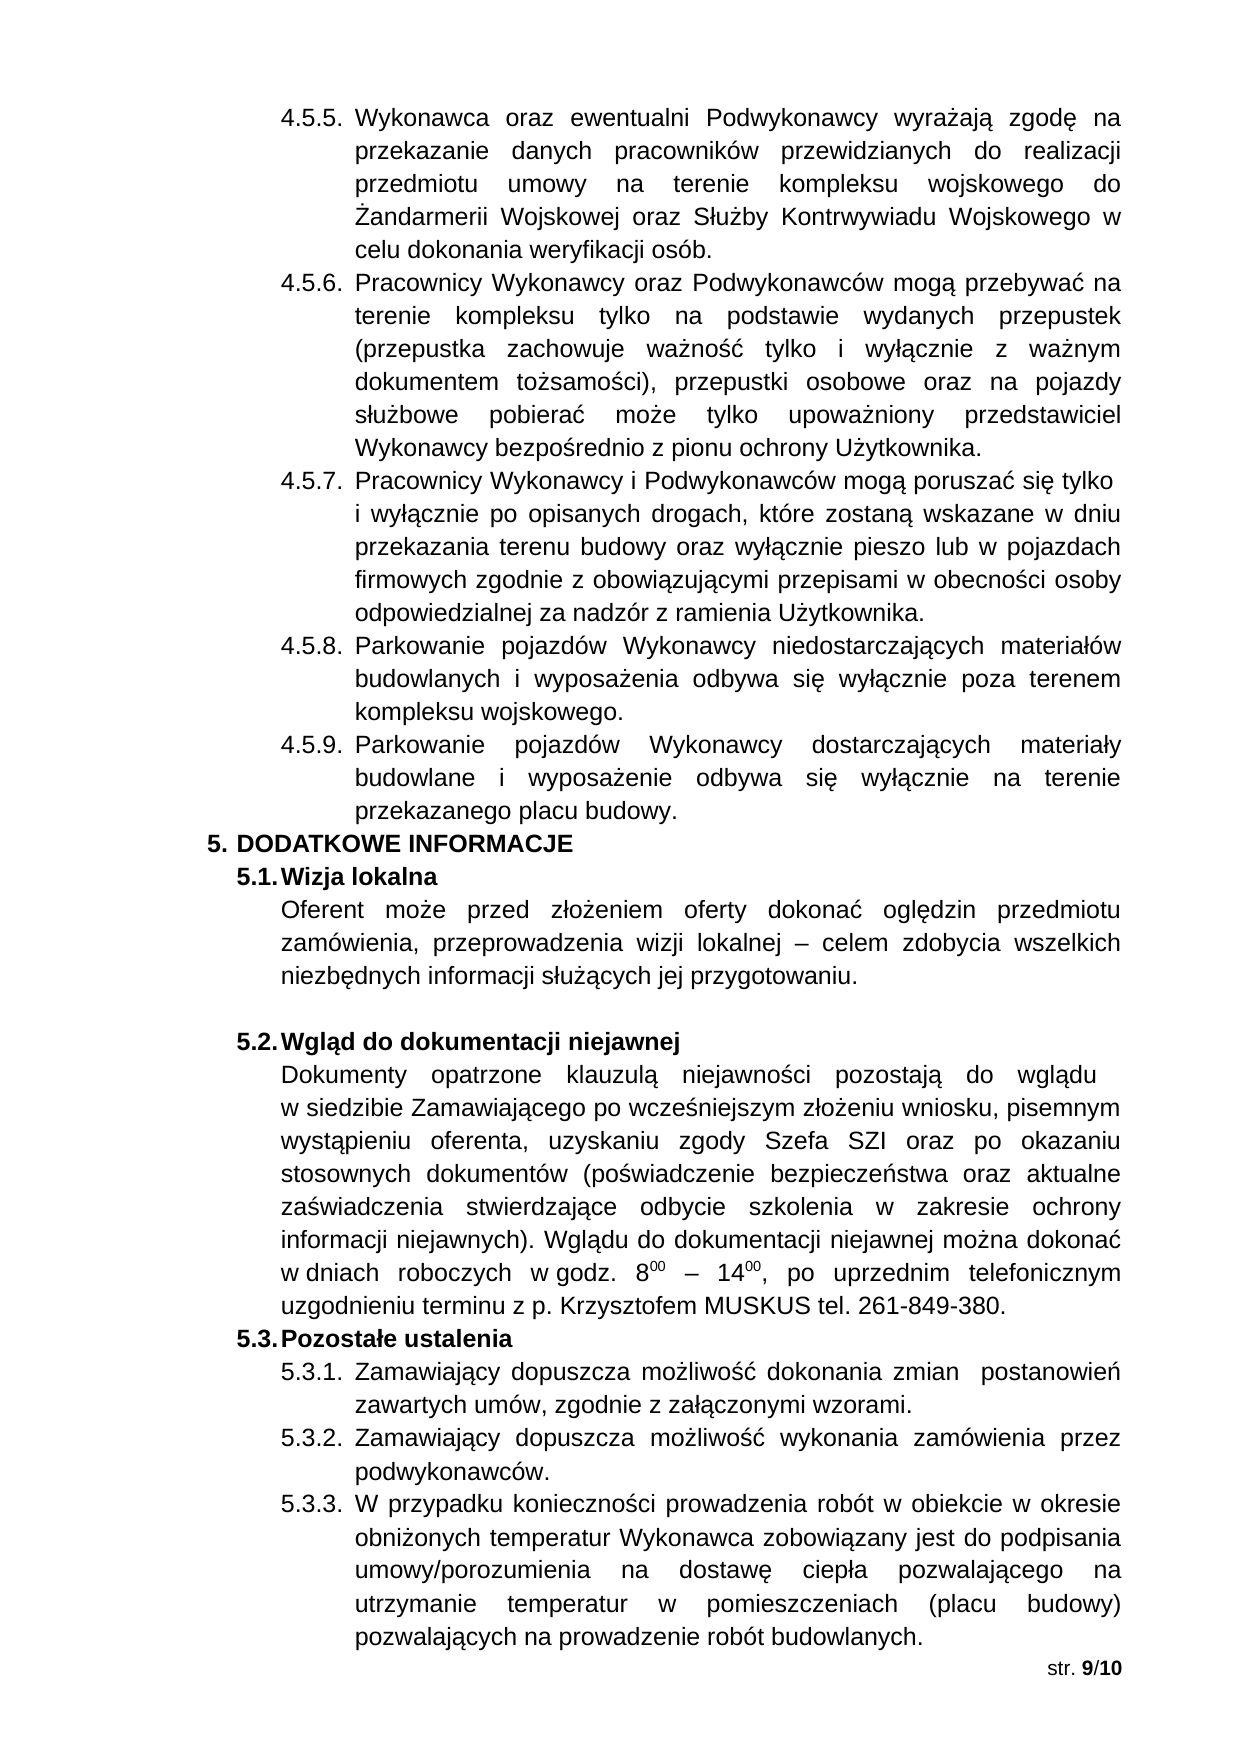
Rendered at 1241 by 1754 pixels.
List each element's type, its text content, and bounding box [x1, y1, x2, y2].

list Wizja lokalna [236, 862, 1122, 891]
list Pozostałe ustalenia [236, 1324, 1122, 1353]
list Zamawiający dopuszcza możliwość wykonania zamówienia przez podwykonawców. [281, 1423, 1122, 1485]
list Dokumenty opatrzone klauzulą niejawności pozostają do wglądu w siedzibie Zamawiającego po wcześniejszym złożeniu wniosku, pisemnym wystąpieniu oferenta, uzyskaniu zgody Szefa SZI oraz po okazaniu stosownych dokumentów (poświadczenie bezpieczeństwa oraz aktualne zaświadczenia stwierdzające odbycie szkolenia w zakresie ochrony informacji niejawnych). Wglądu do dokumentacji niejawnej można dokonać w dniach roboczych w godz. 800 – 1400, po uprzednim telefonicznym uzgodnieniu terminu z p. Krzysztofem MUSKUS tel. 261-849-380. [281, 1060, 1122, 1320]
list Parkowanie pojazdów Wykonawcy dostarczających materiały budowlane i wyposażenie odbywa się wyłącznie na terenie przekazanego placu budowy. [281, 730, 1122, 825]
list Pracownicy Wykonawcy i Podwykonawców mogą poruszać się tylko i wyłącznie po opisanych drogach, które zostaną wskazane w dniu przekazania terenu budowy oraz wyłącznie pieszo lub w pojazdach firmowych zgodnie z obowiązującymi przepisami w obecności osoby odpowiedzialnej za nadzór z ramienia Użytkownika. [281, 466, 1122, 627]
list Wykonawca oraz ewentualni Podwykonawcy wyrażają zgodę na przekazanie danych pracowników przewidzianych do realizacji przedmiotu umowy na terenie kompleksu wojskowego do Żandarmerii Wojskowej oraz Służby Kontrwywiadu Wojskowego w celu dokonania weryfikacji osób. [281, 103, 1122, 263]
list Wgląd do dokumentacji niejawnej [236, 1027, 1122, 1056]
list W przypadku konieczności prowadzenia robót w obiekcie w okresie obniżonych temperatur Wykonawca zobowiązany jest do podpisania umowy/porozumienia na dostawę ciepła pozwalającego na utrzymanie temperatur w pomieszczeniach (placu budowy) pozwalających na prowadzenie robót budowlanych. [281, 1489, 1122, 1650]
list DODATKOWE INFORMACJE [207, 829, 1122, 858]
list Zamawiający dopuszcza możliwość dokonania zmian postanowień zawartych umów, zgodnie z załączonymi wzorami. [281, 1357, 1122, 1419]
list Parkowanie pojazdów Wykonawcy niedostarczających materiałów budowlanych i wyposażenia odbywa się wyłącznie poza terenem kompleksu wojskowego. [281, 631, 1122, 726]
list Pracownicy Wykonawcy oraz Podwykonawców mogą przebywać na terenie kompleksu tylko na podstawie wydanych przepustek (przepustka zachowuje ważność tylko i wyłącznie z ważnym dokumentem tożsamości), przepustki osobowe oraz na pojazdy służbowe pobierać może tylko upoważniony przedstawiciel Wykonawcy bezpośrednio z pionu ochrony Użytkownika. [281, 268, 1122, 462]
list Oferent może przed złożeniem oferty dokonać oględzin przedmiotu zamówienia, przeprowadzenia wizji lokalnej – celem zdobycia wszelkich niezbędnych informacji służących jej przygotowaniu. [281, 895, 1122, 990]
